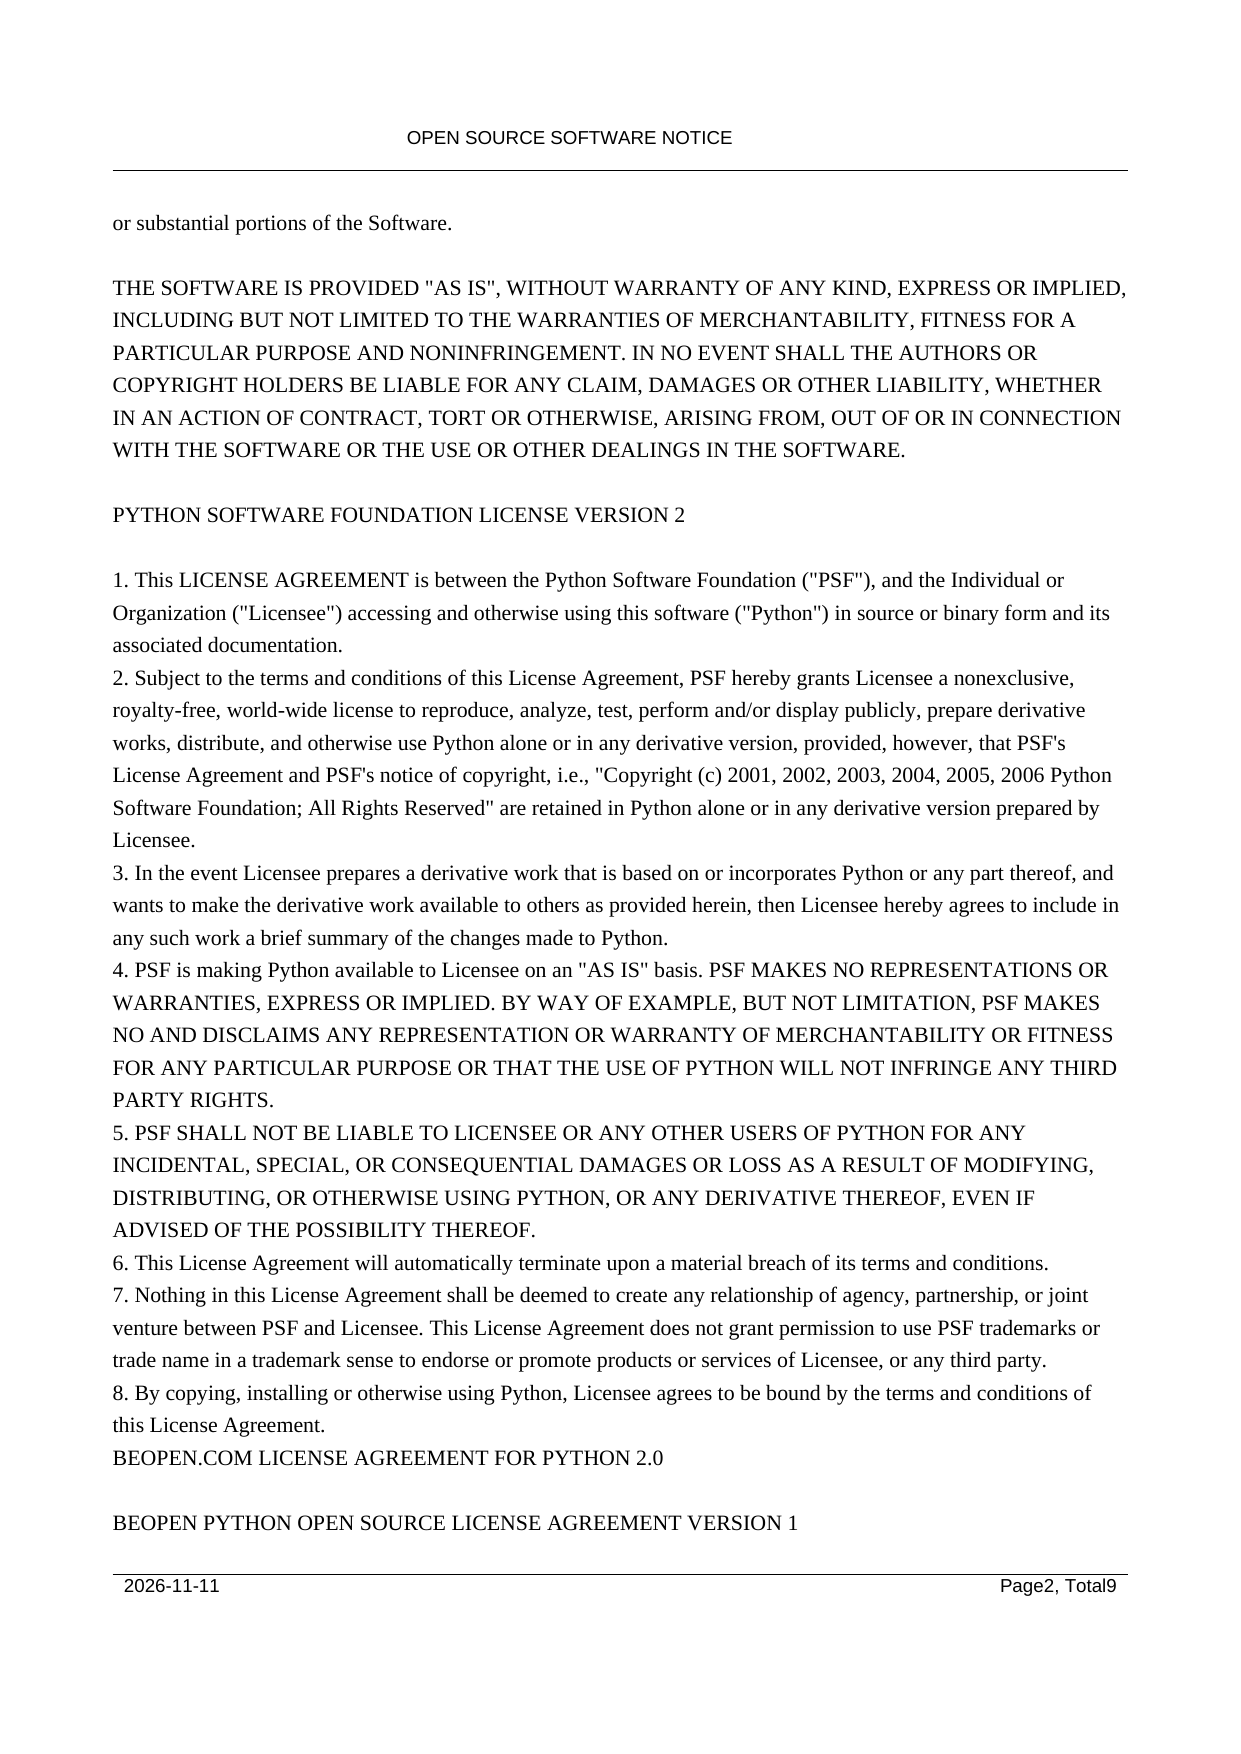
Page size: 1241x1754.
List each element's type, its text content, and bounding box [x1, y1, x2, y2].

text 6. This License Agreement will automatically terminate upon a material breach of its terms and conditions. [112, 1246, 1128, 1279]
text 8. By copying, installing or otherwise using Python, Licensee agrees to be bound by the terms and conditions of this License Agreement. [112, 1376, 1128, 1441]
text 2. Subject to the terms and conditions of this License Agreement, PSF hereby grants Licensee a nonexclusive, royalty-free, world-wide license to reproduce, analyze, test, perform and/or display publicly, prepare derivative works, distribute, and otherwise use Python alone or in any derivative version, provided, however, that PSF's License Agreement and PSF's notice of copyright, i.e., "Copyright (c) 2001, 2002, 2003, 2004, 2005, 2006 Python Software Foundation; All Rights Reserved" are retained in Python alone or in any derivative version prepared by Licensee. [112, 661, 1128, 856]
text BEOPEN PYTHON OPEN SOURCE LICENSE AGREEMENT VERSION 1 [112, 1506, 1128, 1539]
text 4. PSF is making Python available to Licensee on an "AS IS" basis. PSF MAKES NO REPRESENTATIONS OR WARRANTIES, EXPRESS OR IMPLIED. BY WAY OF EXAMPLE, BUT NOT LIMITATION, PSF MAKES NO AND DISCLAIMS ANY REPRESENTATION OR WARRANTY OF MERCHANTABILITY OR FITNESS FOR ANY PARTICULAR PURPOSE OR THAT THE USE OF PYTHON WILL NOT INFRINGE ANY THIRD PARTY RIGHTS. [112, 954, 1128, 1116]
text 7. Nothing in this License Agreement shall be deemed to create any relationship of agency, partnership, or joint venture between PSF and Licensee. This License Agreement does not grant permission to use PSF trademarks or trade name in a trademark sense to endorse or promote products or services of Licensee, or any third party. [112, 1279, 1128, 1376]
text 3. In the event Licensee prepares a derivative work that is based on or incorporates Python or any part thereof, and wants to make the derivative work available to others as provided herein, then Licensee hereby agrees to include in any such work a brief summary of the changes made to Python. [112, 856, 1128, 954]
text BEOPEN.COM LICENSE AGREEMENT FOR PYTHON 2.0 [112, 1441, 1128, 1474]
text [112, 206, 1128, 531]
text 5. PSF SHALL NOT BE LIABLE TO LICENSEE OR ANY OTHER USERS OF PYTHON FOR ANY INCIDENTAL, SPECIAL, OR CONSEQUENTIAL DAMAGES OR LOSS AS A RESULT OF MODIFYING, DISTRIBUTING, OR OTHERWISE USING PYTHON, OR ANY DERIVATIVE THEREOF, EVEN IF ADVISED OF THE POSSIBILITY THEREOF. [112, 1116, 1128, 1246]
text 1. This LICENSE AGREEMENT is between the Python Software Foundation ("PSF"), and the Individual or Organization ("Licensee") accessing and otherwise using this software ("Python") in source or binary form and its associated documentation. [112, 564, 1128, 661]
